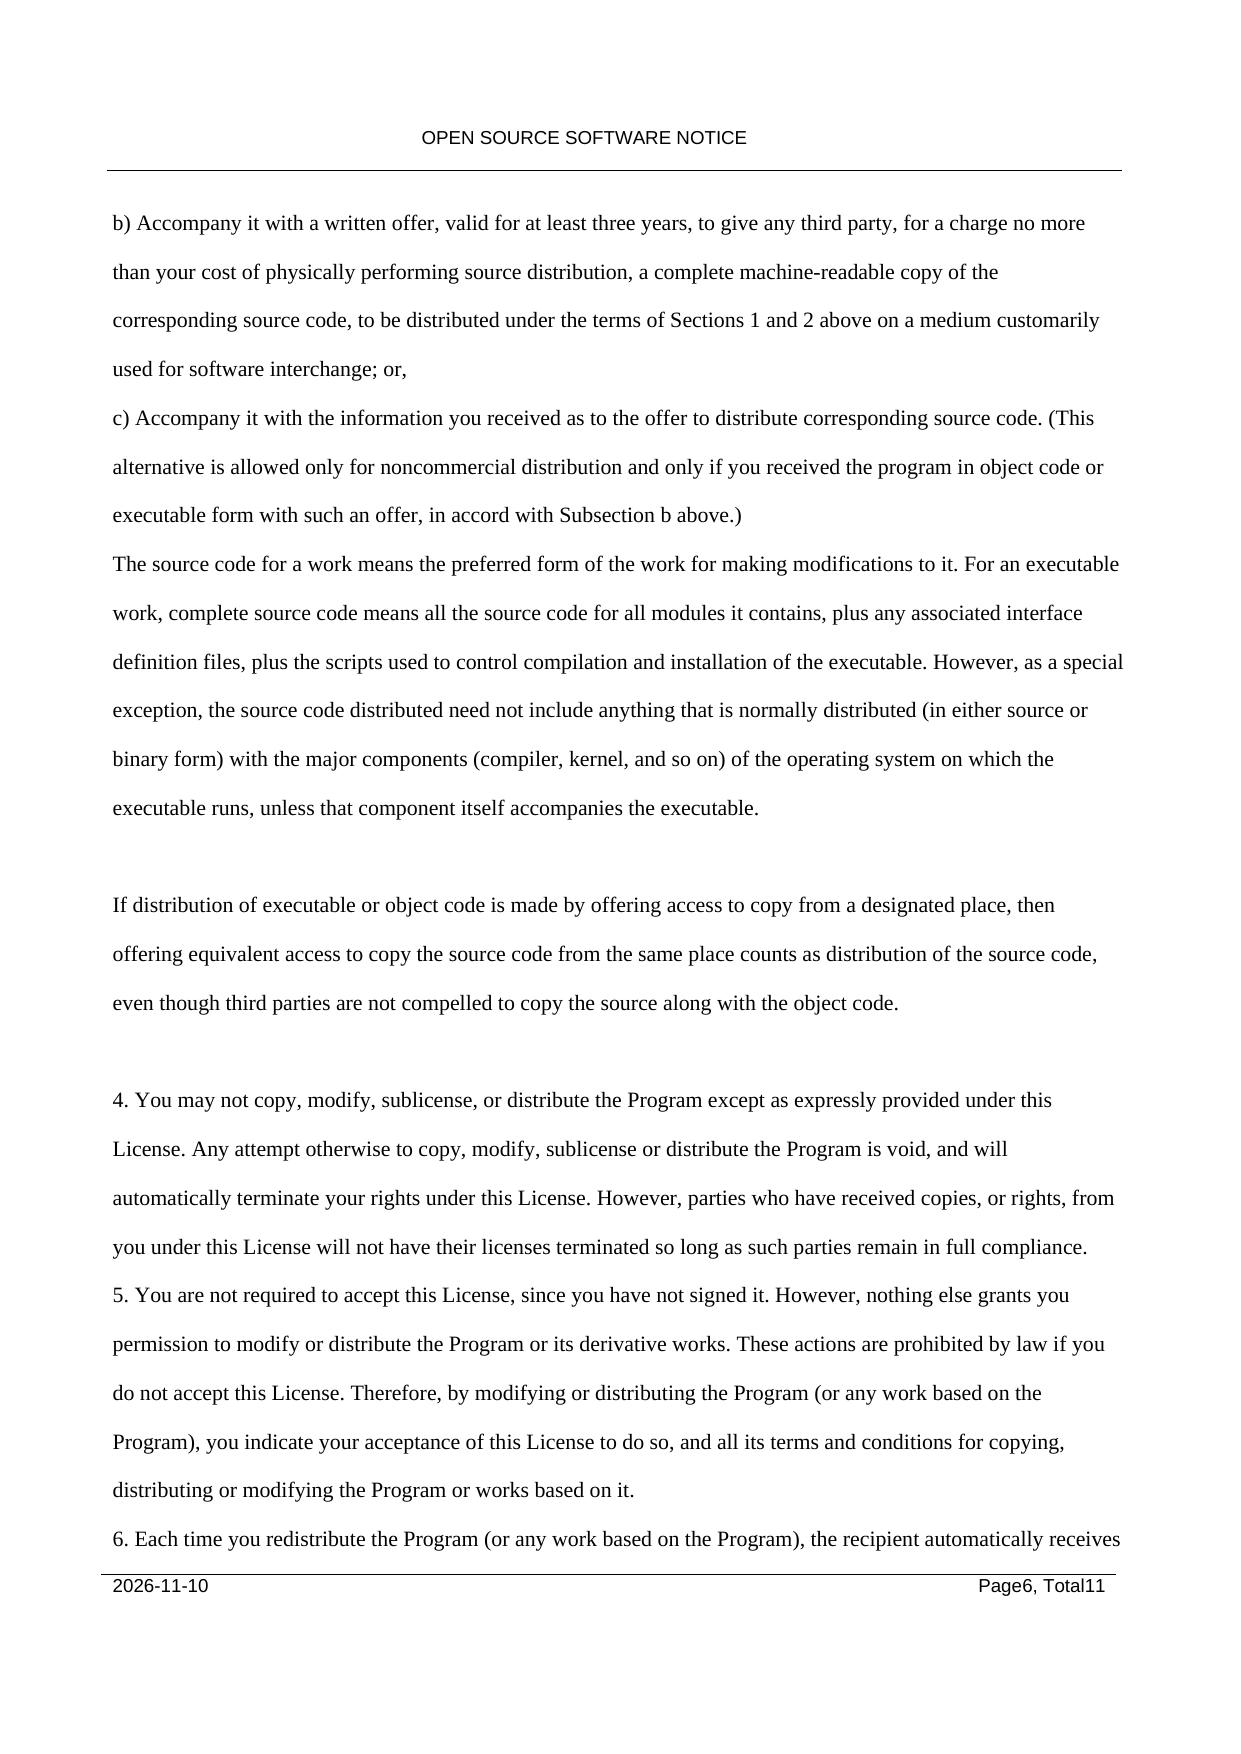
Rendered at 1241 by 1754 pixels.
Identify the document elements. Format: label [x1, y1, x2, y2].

text [112, 206, 1128, 1555]
